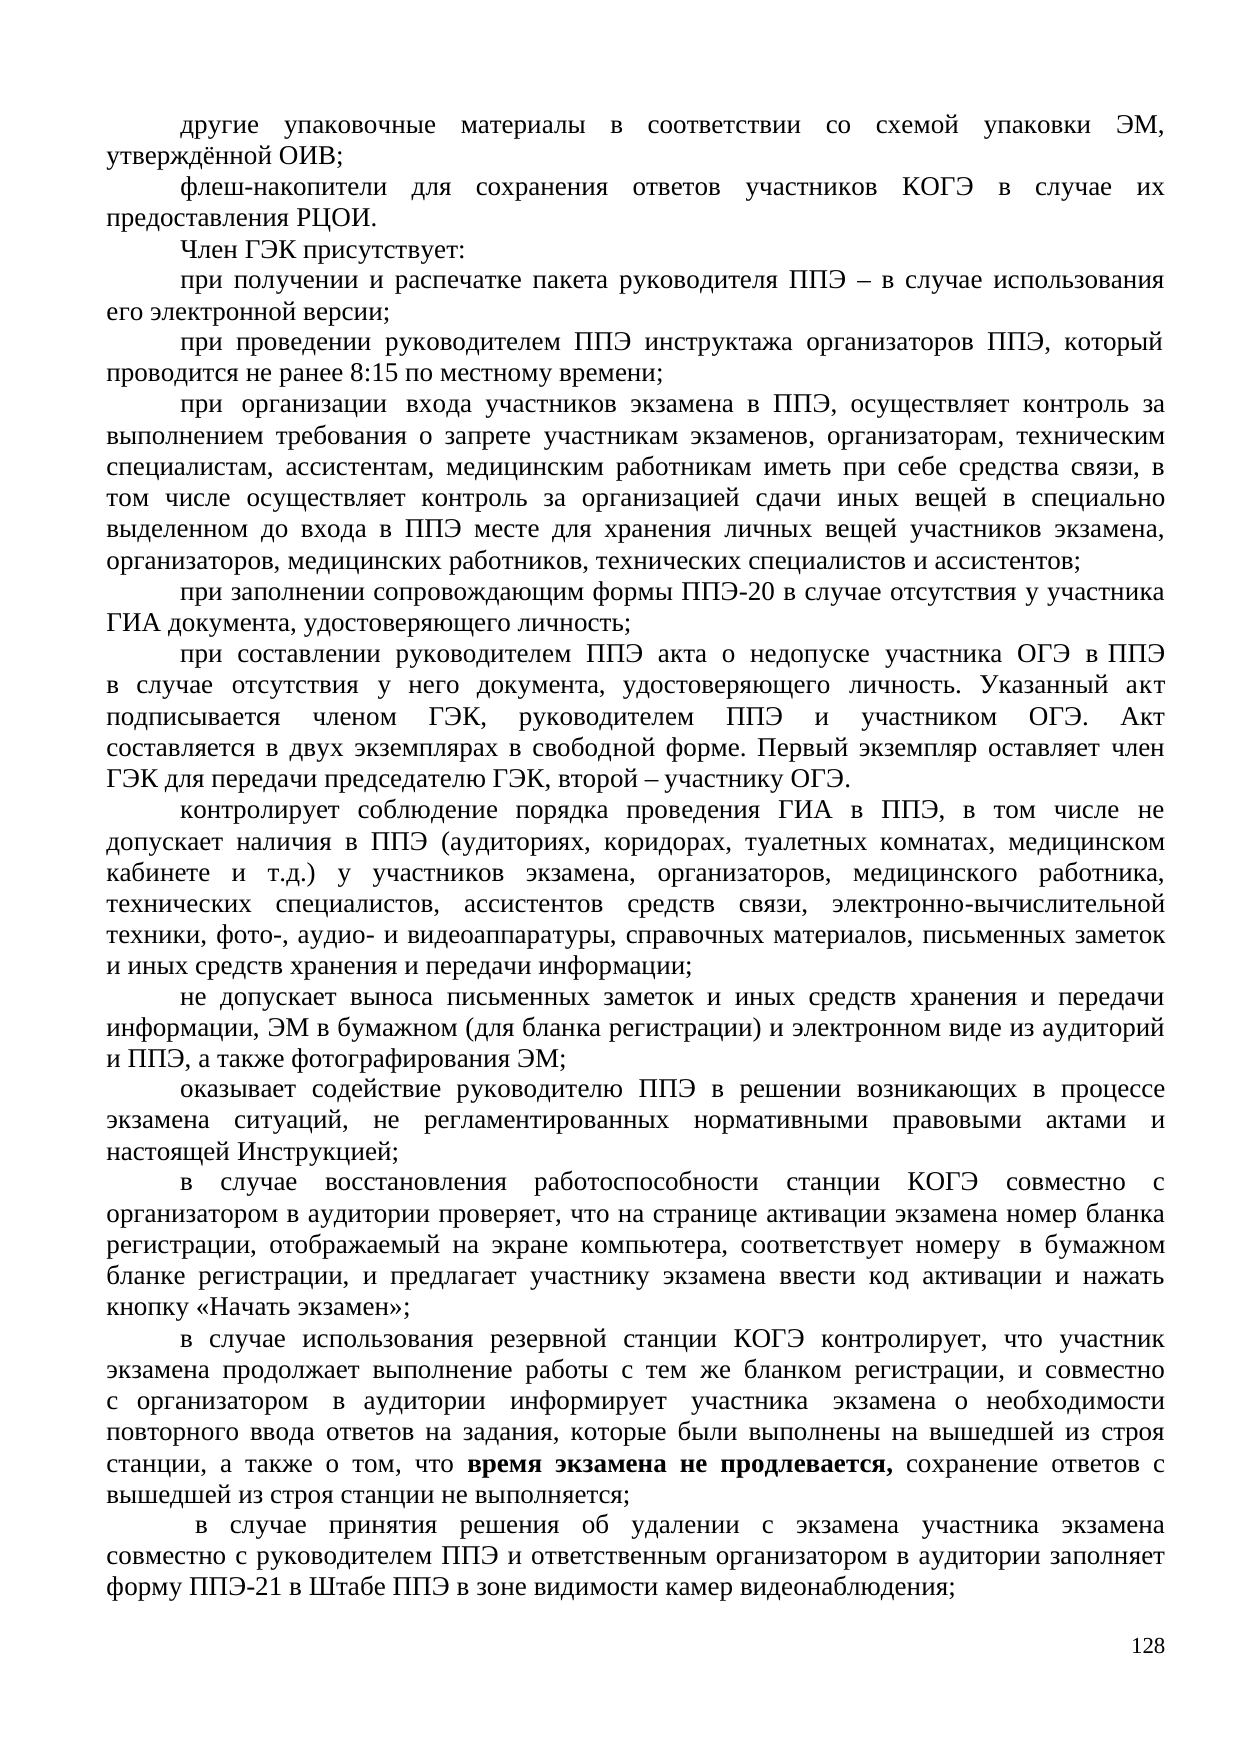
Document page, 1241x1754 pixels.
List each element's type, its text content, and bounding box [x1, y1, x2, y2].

text в случае принятия решения об удалении с экзамена участника экзамена совместно с руководителем ППЭ и ответственным организатором в аудитории заполняет форму ППЭ-21 в Штабе ППЭ в зоне видимости камер видеонаблюдения; [106, 1509, 1165, 1601]
text при получении и распечатке пакета руководителя ППЭ – в случае использования его электронной версии; [106, 264, 1165, 326]
text не допускает выноса письменных заметок и иных средств хранения и передачи информации, ЭМ в бумажном (для бланка регистрации) и электронном виде из аудиторий и ППЭ, а также фотографирования ЭМ; [106, 980, 1165, 1073]
text флеш-накопители для сохранения ответов участников КОГЭ в случае их предоставления РЦОИ. [106, 171, 1165, 233]
text при составлении руководителем ППЭ акта о недопуске участника ОГЭ в ППЭ в случае отсутствия у него документа, удостоверяющего личность. Указанный акт подписывается членом ГЭК, руководителем ППЭ и участником ОГЭ. Акт составляется в двух экземплярах в свободной форме. Первый экземпляр оставляет член ГЭК для передачи председателю ГЭК, второй – участнику ОГЭ. [106, 638, 1165, 794]
text другие упаковочные материалы в соответствии со схемой упаковки ЭМ, утверждённой ОИВ; [106, 108, 1165, 170]
text оказывает содействие руководителю ППЭ в решении возникающих в процессе экзамена ситуаций, не регламентированных нормативными правовыми актами и настоящей Инструкцией; [106, 1073, 1165, 1166]
text Член ГЭК присутствует: [106, 233, 1165, 264]
text при организации входа участников экзамена в ППЭ, осуществляет контроль за выполнением требования о запрете участникам экзаменов, организаторам, техническим специалистам, ассистентам, медицинским работникам иметь при себе средства связи, в том числе осуществляет контроль за организацией сдачи иных вещей в специально выделенном до входа в ППЭ месте для хранения личных вещей участников экзамена, организаторов, медицинских работников, технических специалистов и ассистентов; [106, 388, 1165, 575]
text при проведении руководителем ППЭ инструктажа организаторов ППЭ, который проводится не ранее 8:15 по местному времени; [106, 326, 1165, 388]
text в случае использования резервной станции КОГЭ контролирует, что участник экзамена продолжает выполнение работы с тем же бланком регистрации, и совместно с организатором в аудитории информирует участника экзамена о необходимости повторного ввода ответов на задания, которые были выполнены на вышедшей из строя станции, а также о том, что время экзамена не продлевается, сохранение ответов с вышедшей из строя станции не выполняется; [106, 1322, 1165, 1509]
text в случае восстановления работоспособности станции КОГЭ совместно с организатором в аудитории проверяет, что на странице активации экзамена номер бланка регистрации, отображаемый на экране компьютера, соответствует номеру в бумажном бланке регистрации, и предлагает участнику экзамена ввести код активации и нажать кнопку «Начать экзамен»; [106, 1166, 1165, 1322]
text при заполнении сопровождающим формы ППЭ-20 в случае отсутствия у участника ГИА документа, удостоверяющего личность; [106, 576, 1165, 638]
text контролирует соблюдение порядка проведения ГИА в ППЭ, в том числе не допускает наличия в ППЭ (аудиториях, коридорах, туалетных комнатах, медицинском кабинете и т.д.) у участников экзамена, организаторов, медицинского работника, технических специалистов, ассистентов средств связи, электронно-вычислительной техники, фото-, аудио- и видеоаппаратуры, справочных материалов, письменных заметок и иных средств хранения и передачи информации; [106, 794, 1165, 980]
